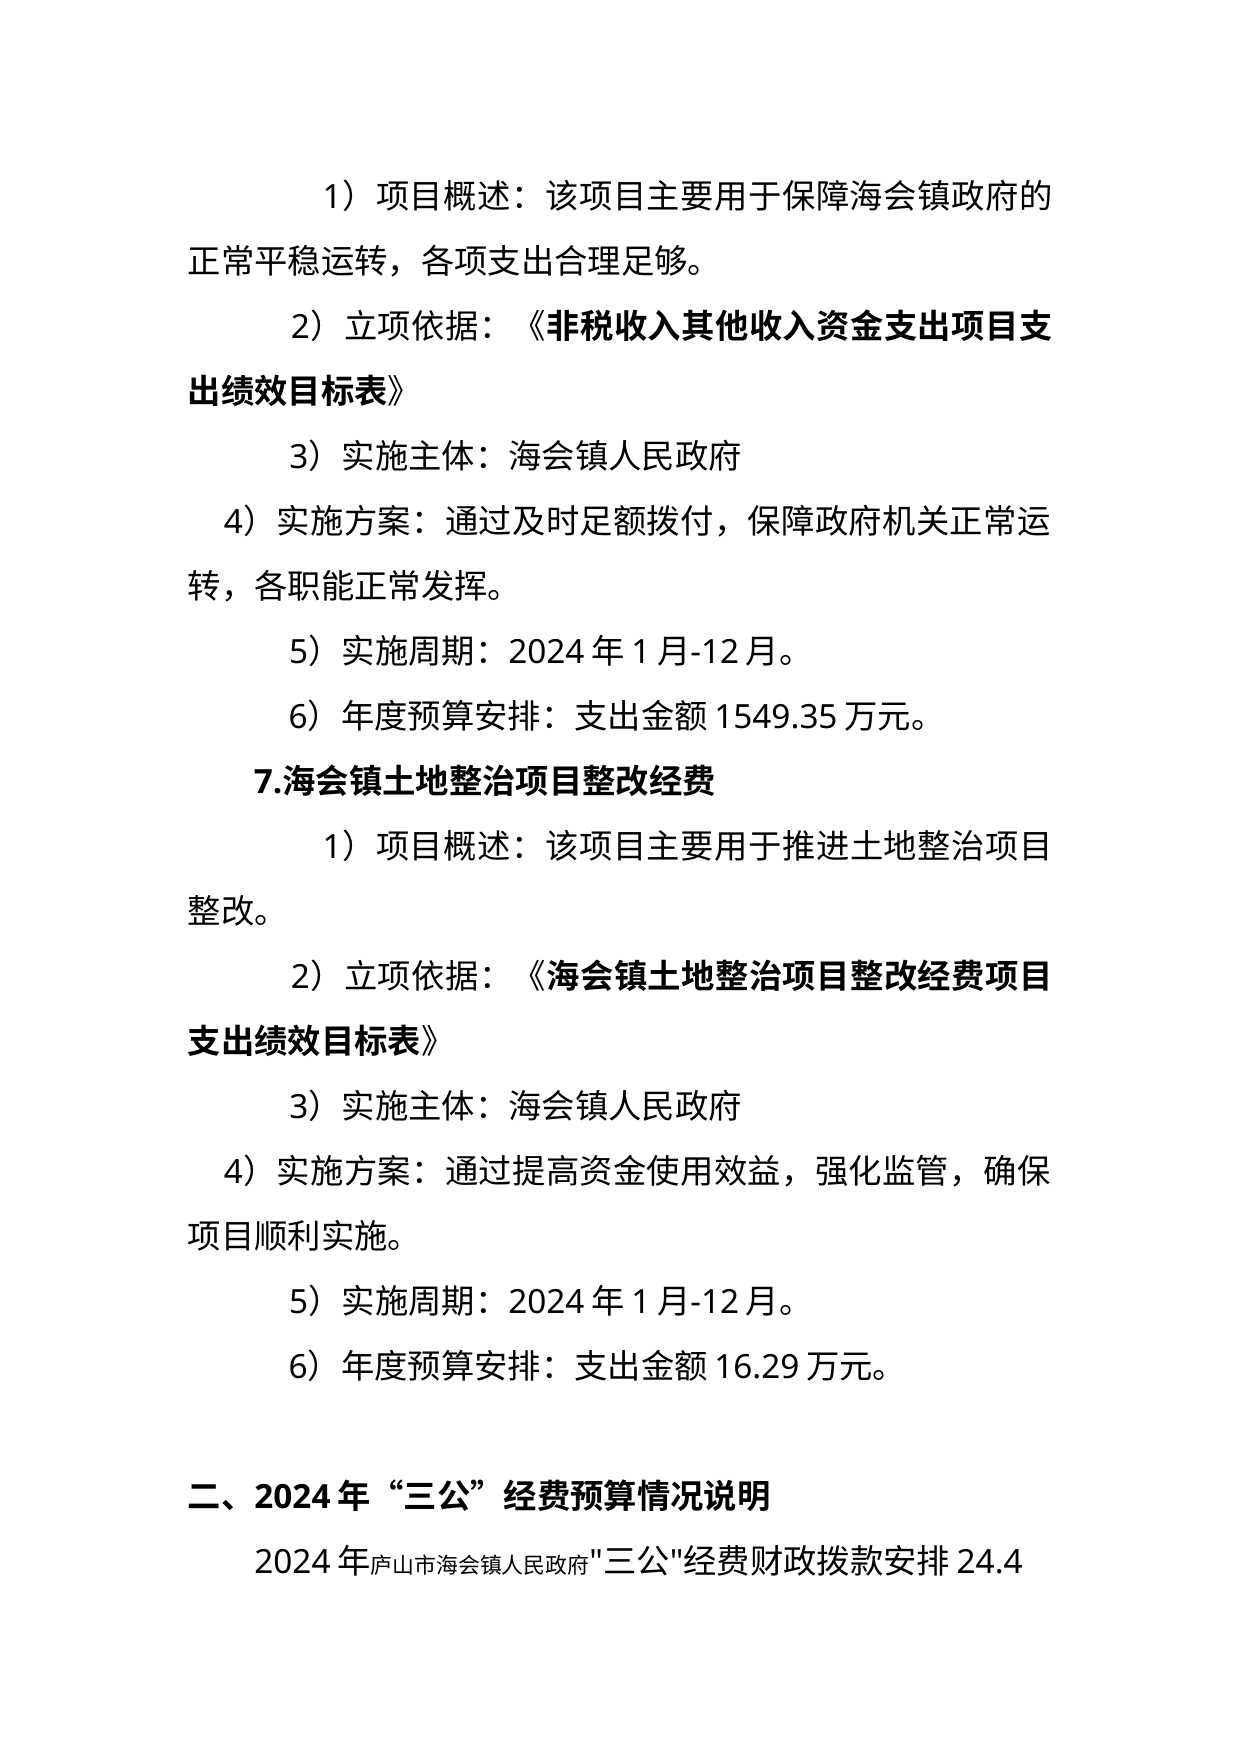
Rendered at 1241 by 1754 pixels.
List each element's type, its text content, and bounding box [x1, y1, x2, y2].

text 3）实施主体：海会镇人民政府 [187, 422, 1053, 487]
text 4）实施方案：通过提高资金使用效益，强化监管，确保项目顺利实施。 [187, 1137, 1053, 1267]
text 5）实施周期：2024年1月-12月。 [187, 617, 1053, 682]
text 5）实施周期：2024年1月-12月。 [187, 1267, 1053, 1332]
text 二、2024年“三公”经费预算情况说明 [187, 1462, 1053, 1527]
text 2）立项依据：《非税收入其他收入资金支出项目支出绩效目标表》 [187, 292, 1053, 422]
text 4）实施方案：通过及时足额拨付，保障政府机关正常运转，各职能正常发挥。 [187, 487, 1053, 617]
text 6）年度预算安排：支出金额16.29万元。 [187, 1332, 1053, 1397]
text 3）实施主体：海会镇人民政府 [187, 1072, 1053, 1137]
text 2）立项依据：《海会镇土地整治项目整改经费项目支出绩效目标表》 [187, 942, 1053, 1072]
text 1）项目概述：该项目主要用于推进土地整治项目整改。 [187, 812, 1053, 942]
text 1）项目概述：该项目主要用于保障海会镇政府的正常平稳运转，各项支出合理足够。 [187, 162, 1053, 292]
text 7.海会镇土地整治项目整改经费 [187, 747, 1053, 812]
text 6）年度预算安排：支出金额1549.35万元。 [187, 682, 1053, 747]
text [187, 1527, 1053, 1592]
